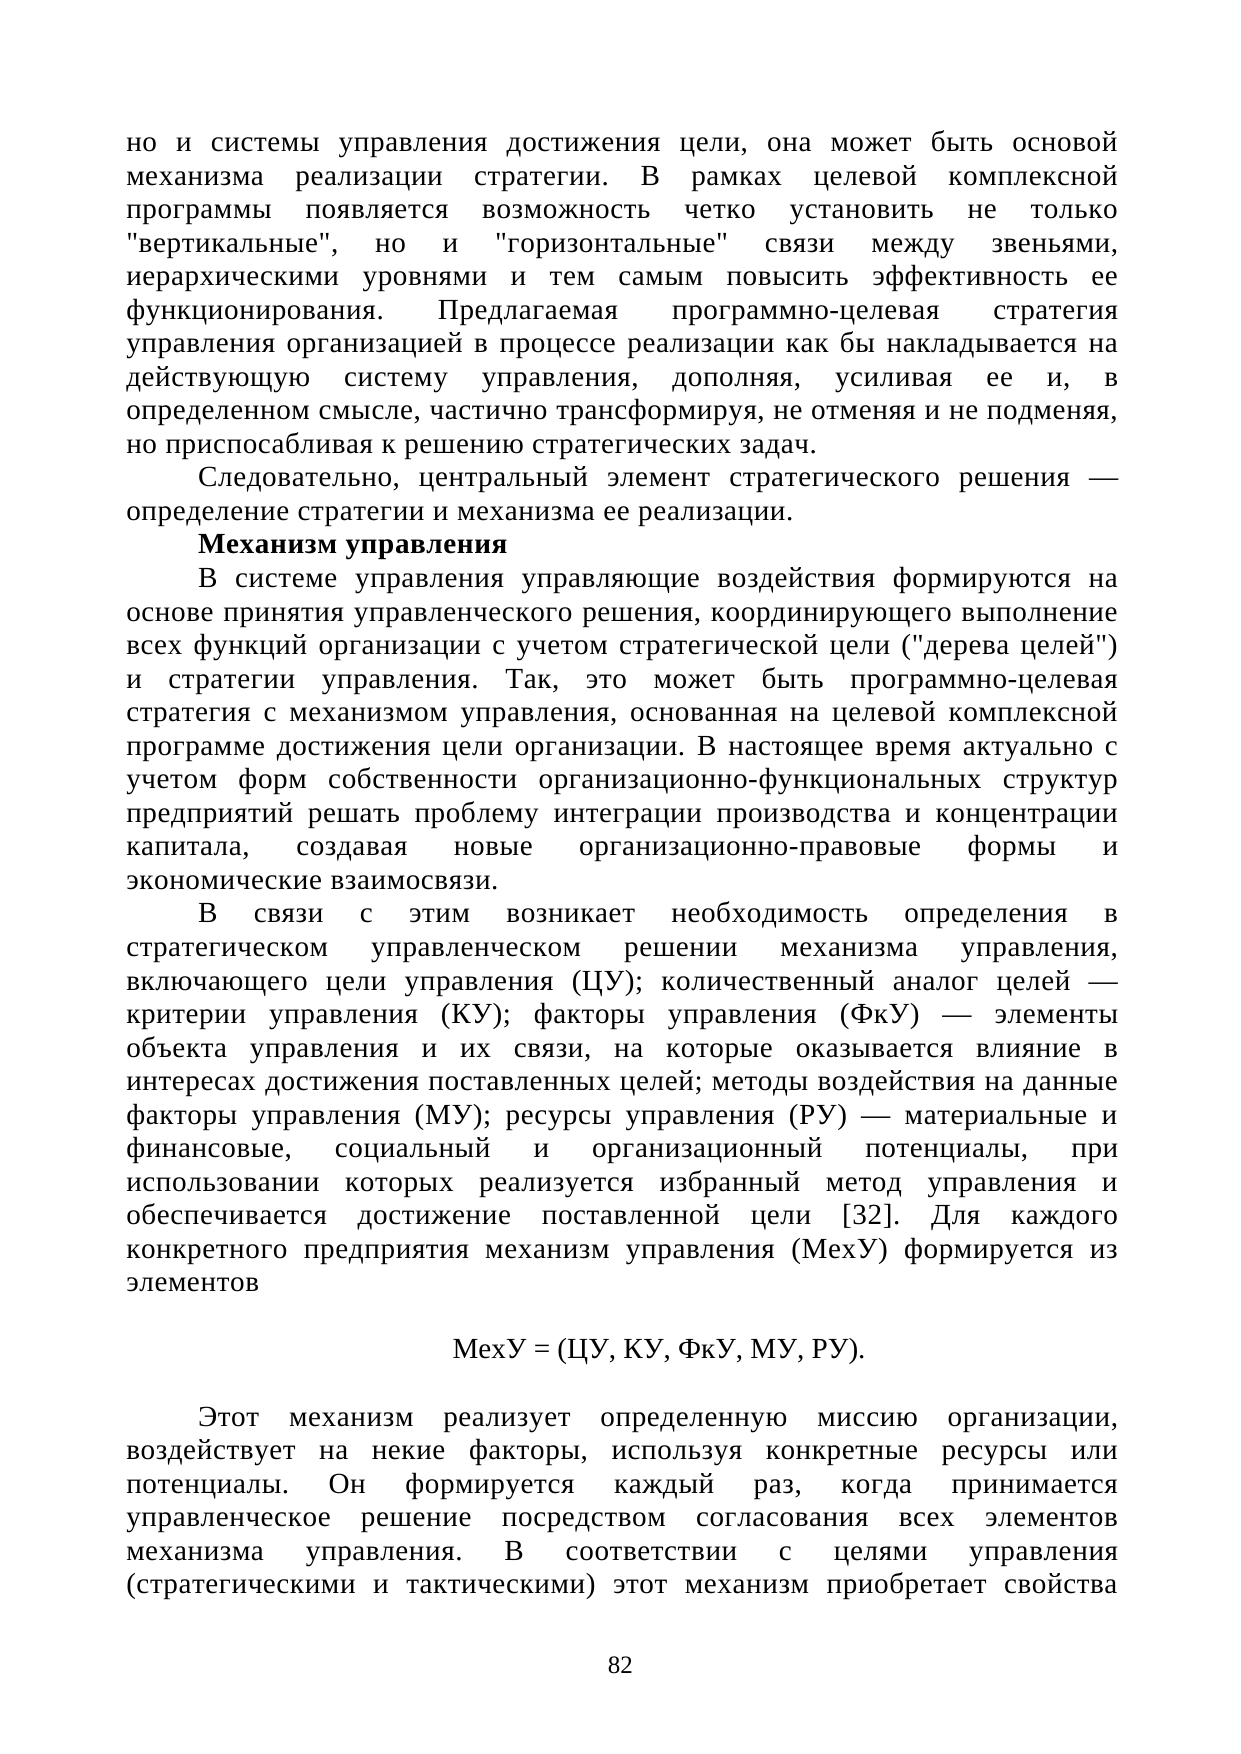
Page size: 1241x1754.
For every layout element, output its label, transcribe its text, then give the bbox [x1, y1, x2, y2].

text В связи с этим возникает необходимость определения в стратегическом управленческом решении механизма управления, включающего цели управления (ЦУ); количественный аналог целей — критерии управления (КУ); факторы управления (ФкУ) — элементы объекта управления и их связи, на которые оказывается влияние в интересах достижения поставленных целей; методы воздействия на данные факторы управления (МУ); ресурсы управления (РУ) — материальные и финансовые, социальный и организационный потенциалы, при использовании которых реализуется избранный метод управления и обеспечивается достижение поставленной цели [32]. Для каждого конкретного предприятия механизм управления (МехУ) формируется из элементов [126, 896, 1120, 1298]
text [126, 124, 1120, 459]
text Следовательно, центральный элемент стратегического решения — определение стратегии и механизма ее реализации. [126, 459, 1120, 527]
text В системе управления управляющие воздействия формируются на основе принятия управленческого решения, координирующего выполнение всех функций организации с учетом стратегической цели ("дерева целей") и стратегии управления. Так, это может быть программно-целевая стратегия с механизмом управления, основанная на целевой комплексной программе достижения цели организации. В настоящее время актуально с учетом форм собственности организационно-функциональных структур предприятий решать проблему интеграции производства и концентрации капитала, создавая новые организационно-правовые формы и экономические взаимосвязи. [126, 560, 1120, 896]
text Механизм управления [126, 527, 1120, 560]
text МехУ = (ЦУ, КУ, ФкУ, МУ, РУ). [126, 1332, 1120, 1365]
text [126, 1399, 1120, 1600]
